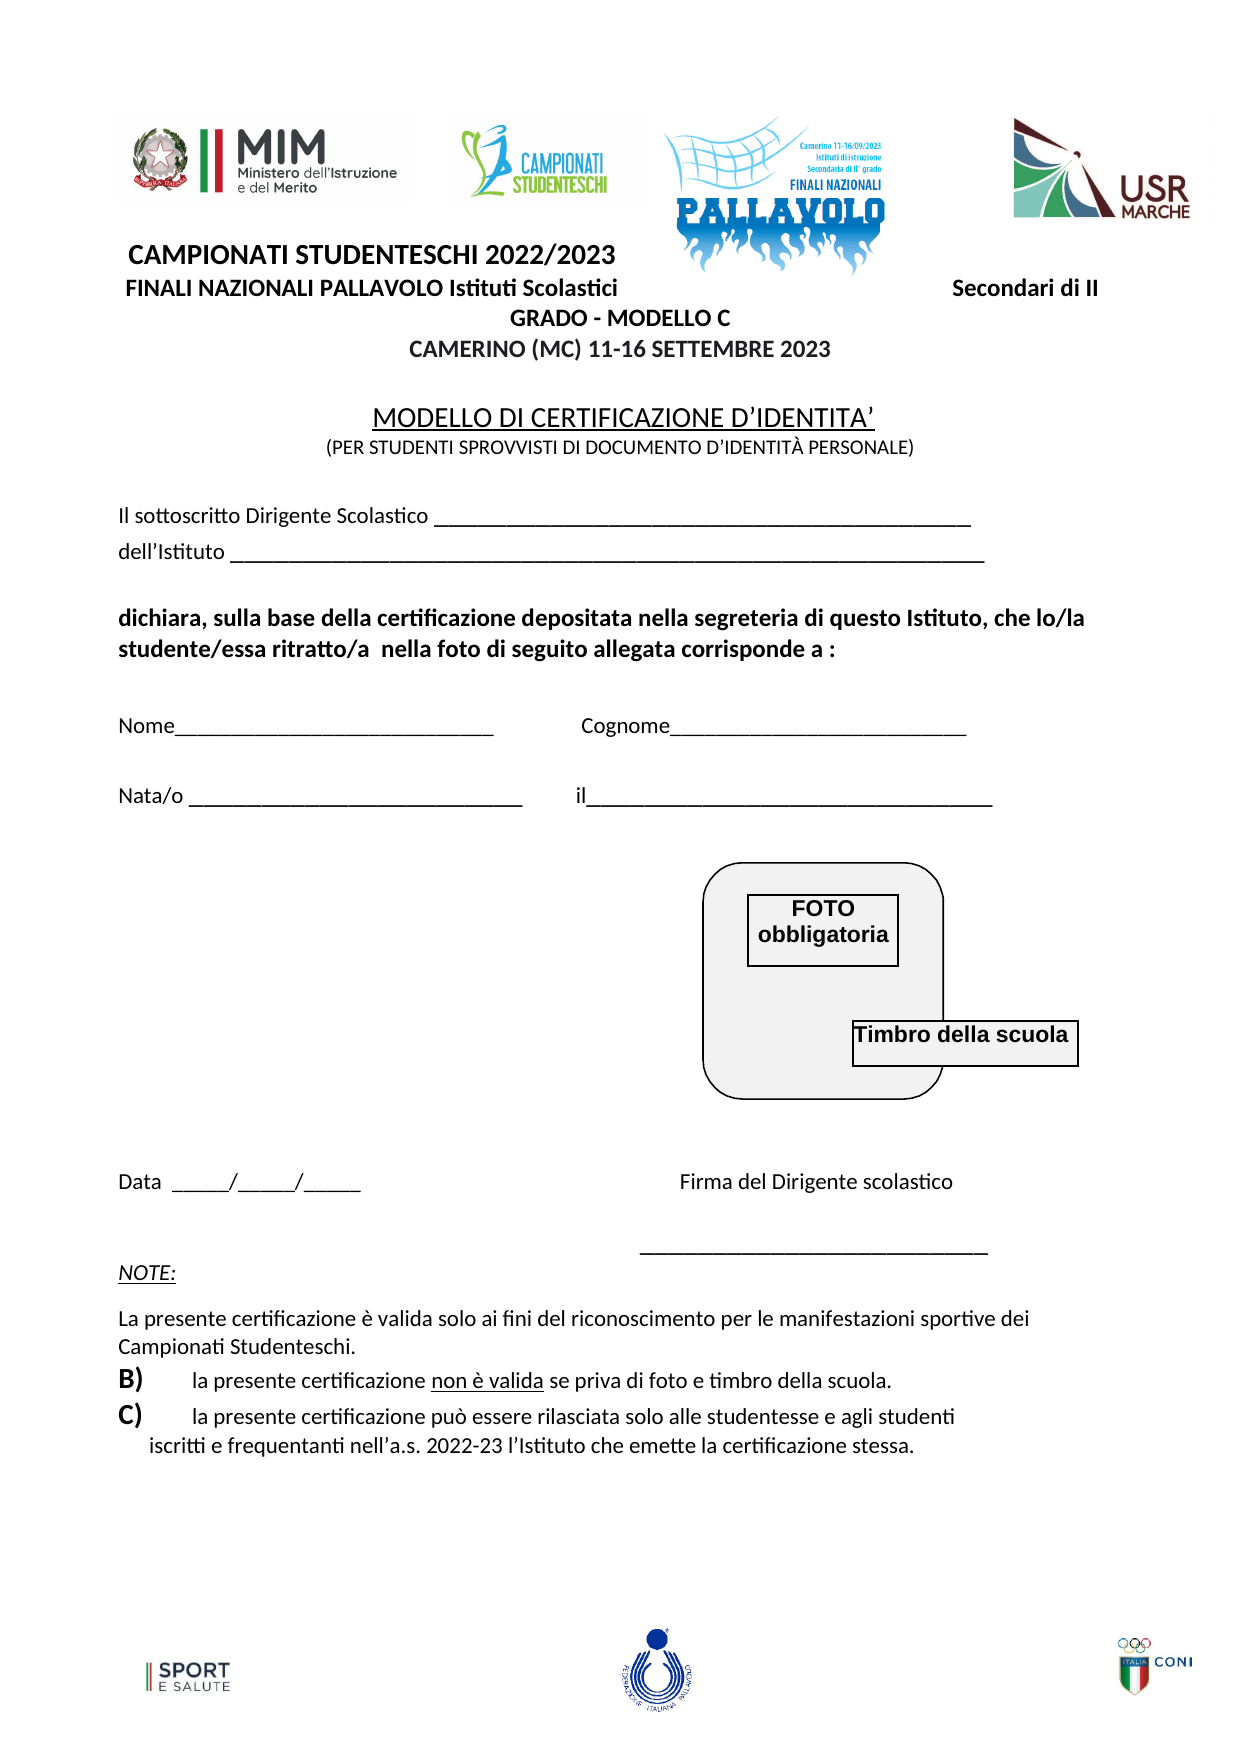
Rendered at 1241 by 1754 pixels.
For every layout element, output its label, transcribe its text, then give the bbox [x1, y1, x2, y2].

text NOTE: [59, 1258, 1122, 1287]
picture [118, 113, 410, 203]
text Data _____/_____/_____ Firma del Dirigente scolastico [59, 1167, 1122, 1195]
text Nata/o _______________________ il____________________________ [59, 775, 1122, 811]
text La presente certificazione è valida solo ai fini del riconoscimento per le manifestazioni sportive dei Campionati Studenteschi. [118, 1304, 1122, 1360]
list la presente certificazione può essere rilasciata solo alle studentesse e agli studenti [59, 1396, 1122, 1432]
text Il sottoscritto Dirigente Scolastico _____________________________________ [59, 495, 1122, 531]
text ________________________ [118, 1223, 1122, 1258]
text CAMPIONATI STUDENTESCHI 2022/2023 [118, 236, 1127, 272]
text dell’Istituto ____________________________________________________ [59, 531, 1122, 567]
picture [1099, 1605, 1206, 1715]
picture [619, 1626, 693, 1714]
text iscritti e frequentanti nell’a.s. 2022-23 l’Istituto che emette la certificazione stessa. [118, 1432, 1122, 1460]
text CAMERINO (MC) 11-16 SETTEMBRE 2023 [118, 333, 1122, 364]
text Nome____________________________ Cognome__________________________ [59, 711, 1122, 739]
title FINALI NAZIONALI PALLAVOLO Istituti Scolastici Secondari di II GRADO - MODELLO C [118, 272, 1122, 333]
picture [981, 100, 1213, 239]
text MODELLO DI CERTIFICAZIONE D’IDENTITA’ [59, 399, 1122, 434]
text (PER STUDENTI sprovvisti di documento d’identità personale) [59, 434, 1122, 460]
picture [447, 106, 910, 236]
list la presente certificazione non è valida se priva di foto e timbro della scuola. [59, 1360, 1122, 1396]
text dichiara, sulla base della certificazione depositata nella segreteria di questo Istituto, che lo/la studente/essa ritratto/a nella foto di seguito allegata corrisponde a : [118, 602, 1122, 663]
picture [118, 1616, 264, 1724]
